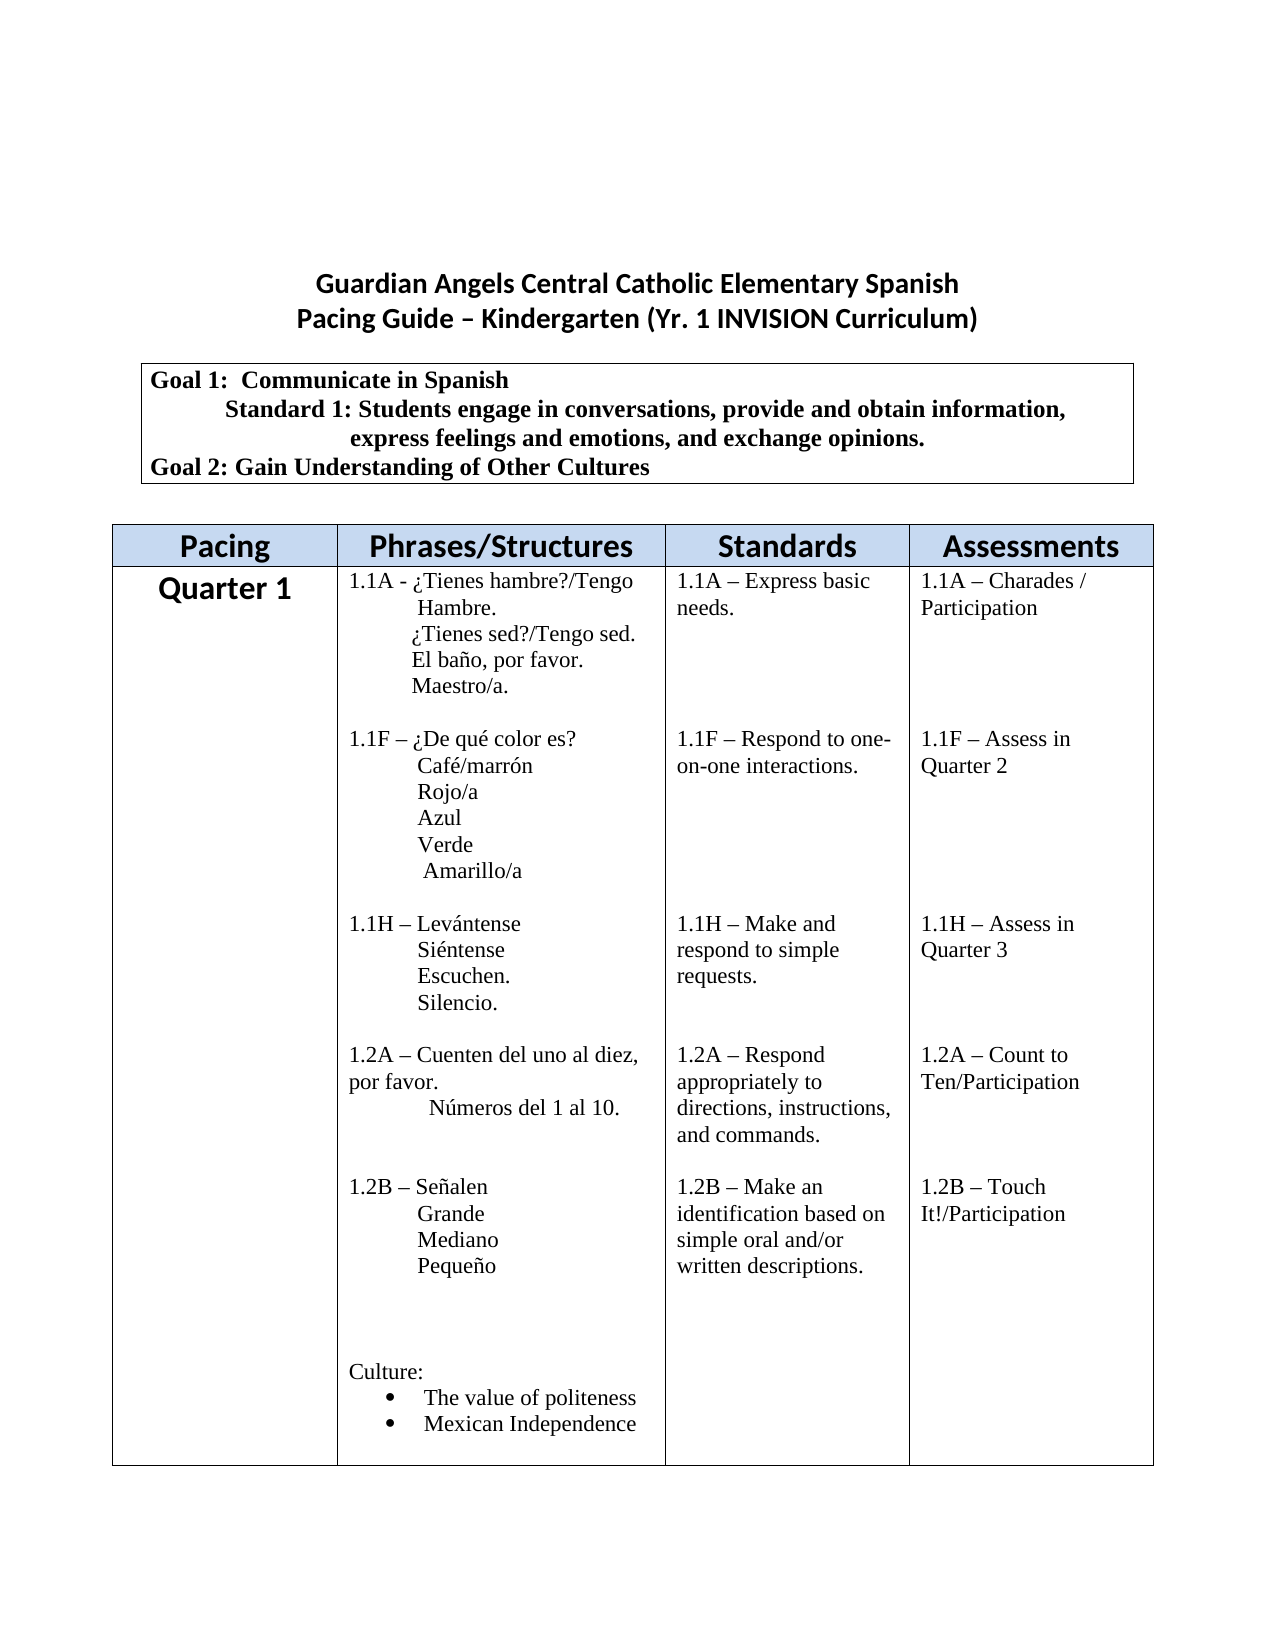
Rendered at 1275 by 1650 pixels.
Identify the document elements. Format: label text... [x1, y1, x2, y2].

table_header Standards [666, 525, 909, 566]
table_header Assessments [910, 525, 1153, 566]
table_cell 1.1A – Express basic needs. 1.1F – Respond to one-on-one interactions. 1.1H – Make and respond to simple requests. 1.2A – Respond appropriately to directions, instructions, and commands. 1.2B – Make an identification based on simple oral and/or written descriptions. [666, 567, 909, 1465]
text Goal 2: Gain Understanding of Other Cultures [142, 449, 1133, 483]
table_cell 1.1A - ¿Tienes hambre?/Tengo Hambre. ¿Tienes sed?/Tengo sed. El baño, por favor. Maestro/a. 1.1F – ¿De qué color es? Café/marrón Rojo/a Azul Verde Amarillo/a 1.1H – Levántense Siéntense Escuchen. Silencio. 1.2A – Cuenten del uno al diez, por favor. Números del 1 al 10. 1.2B – Señalen Grande Mediano Pequeño Culture: The value of politeness Mexican Independence [338, 567, 665, 1465]
table_header Pacing [113, 525, 337, 566]
table_header Phrases/Structures [338, 525, 665, 566]
text express feelings and emotions, and exchange opinions. [150, 423, 1125, 449]
text Goal 1: Communicate in Spanish [142, 364, 1133, 394]
table_cell Quarter 1 [113, 567, 337, 1465]
text Standard 1: Students engage in conversations, provide and obtain information, [150, 394, 1125, 423]
text Guardian Angels Central Catholic Elementary Spanish [150, 265, 1125, 300]
text Pacing Guide – Kindergarten (Yr. 1 INVISION Curriculum) [150, 300, 1125, 336]
table_cell 1.1A – Charades / Participation 1.1F – Assess in Quarter 2 1.1H – Assess in Quarter 3 1.2A – Count to Ten/Participation 1.2B – Touch It!/Participation [910, 567, 1153, 1465]
